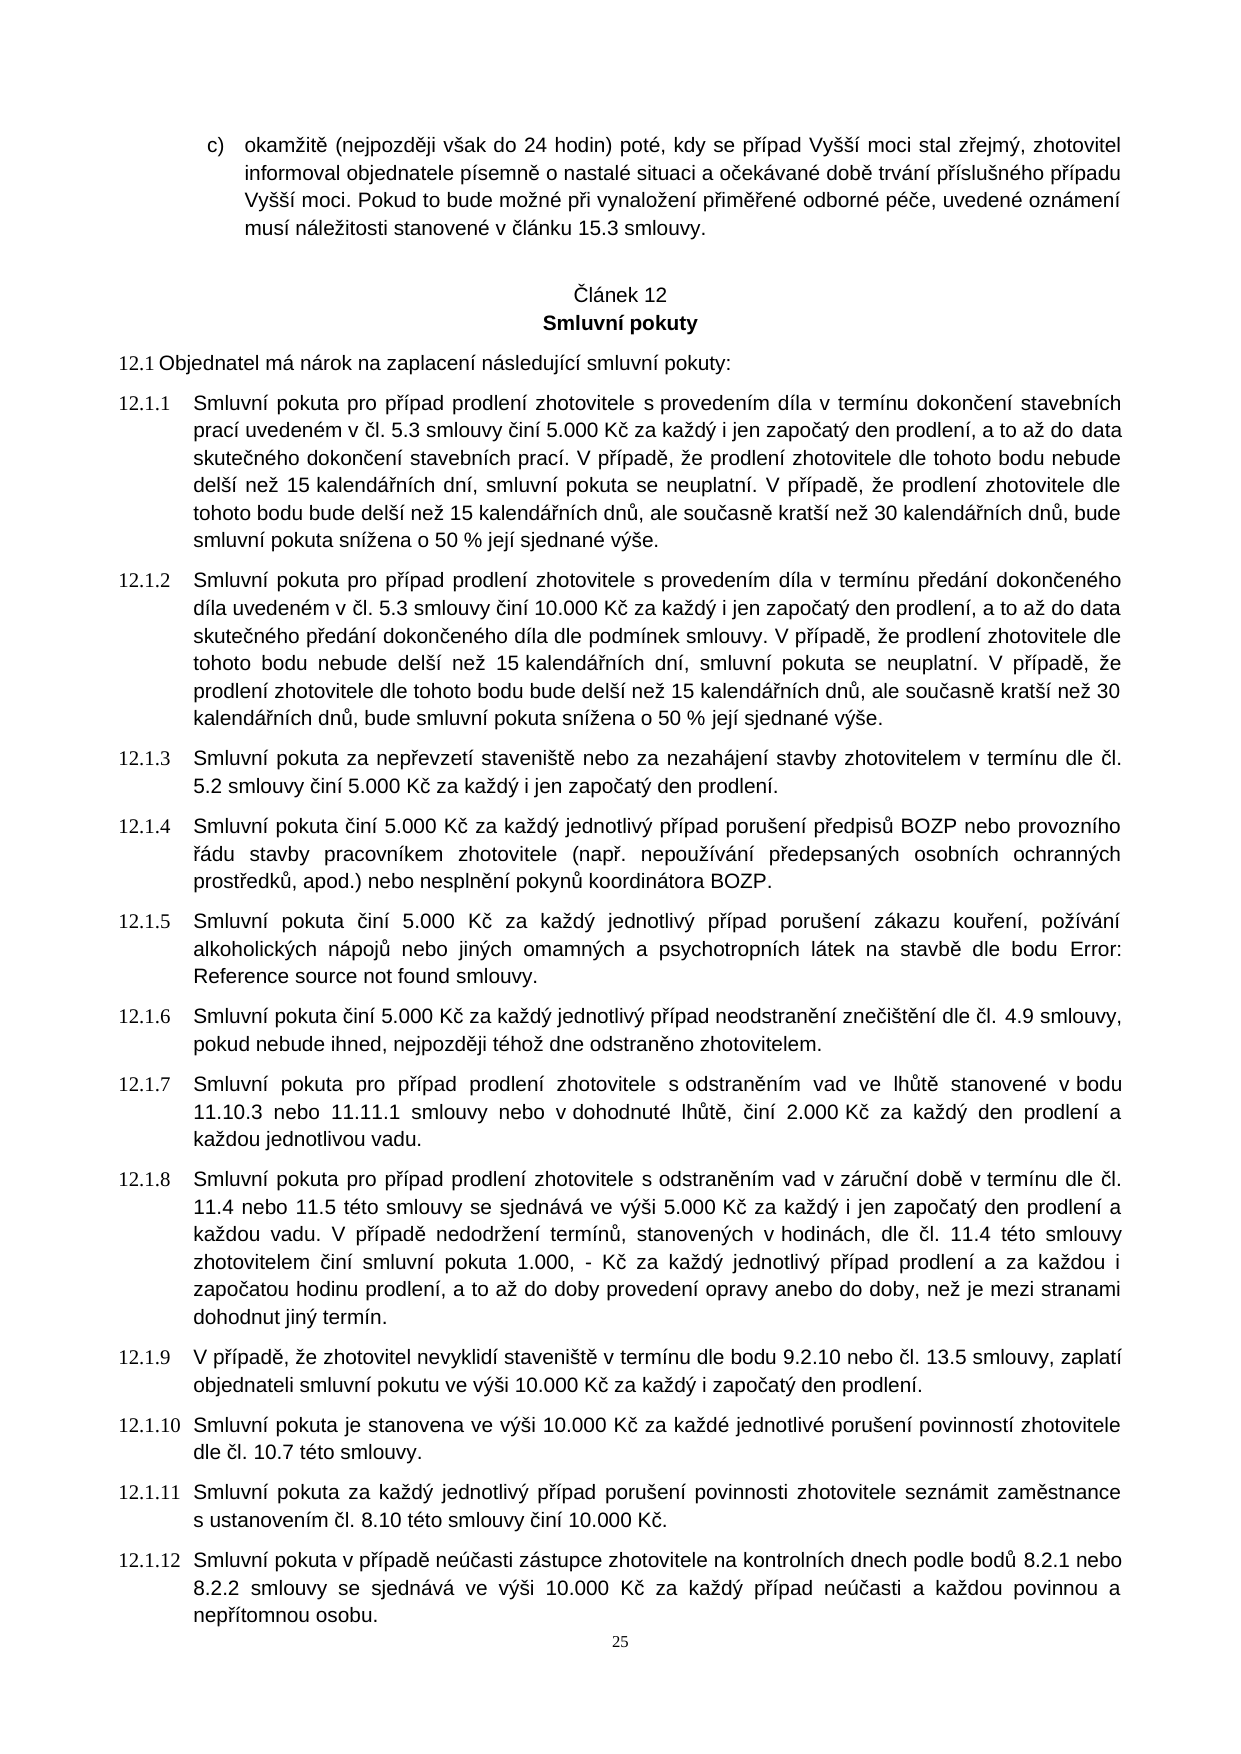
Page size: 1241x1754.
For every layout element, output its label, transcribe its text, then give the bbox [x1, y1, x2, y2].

list Objednatel má nárok na zaplacení následující smluvní pokuty: [118, 350, 1122, 374]
list Smluvní pokuta je stanovena ve výši 10.000 Kč za každé jednotlivé porušení povinností zhotovitele dle čl. 10.7 této smlouvy. [118, 1412, 1122, 1464]
list V případě, že zhotovitel nevyklidí staveniště v termínu dle bodu 9.2.10 nebo čl. 13.5 smlouvy, zaplatí objednateli smluvní pokutu ve výši 10.000 Kč za každý i započatý den prodlení. [118, 1345, 1122, 1396]
list Smluvní pokuta pro případ prodlení zhotovitele s odstraněním vad v záruční době v termínu dle čl. 11.4 nebo 11.5 této smlouvy se sjednává ve výši 5.000 Kč za každý i jen započatý den prodlení a každou vadu. V případě nedodržení termínů, stanovených v hodinách, dle čl. 11.4 této smlouvy zhotovitelem činí smluvní pokuta 1.000, - Kč za každý jednotlivý případ prodlení a za každou i započatou hodinu prodlení, a to až do doby provedení opravy anebo do doby, než je mezi stranami dohodnut jiný termín. [118, 1167, 1122, 1329]
list Smluvní pokuta činí 5.000 Kč za každý jednotlivý případ porušení předpisů BOZP nebo provozního řádu stavby pracovníkem zhotovitele (např. nepoužívání předepsaných osobních ochranných prostředků, apod.) nebo nesplnění pokynů koordinátora BOZP. [118, 814, 1122, 893]
list okamžitě (nejpozději však do 24 hodin) poté, kdy se případ Vyšší moci stal zřejmý, zhotovitel informoval objednatele písemně o nastalé situaci a očekávané době trvání příslušného případu Vyšší moci. Pokud to bude možné při vynaložení přiměřené odborné péče, uvedené oznámení musí náležitosti stanovené v článku 15.3 smlouvy. [207, 133, 1122, 239]
list Smluvní pokuty [118, 310, 1122, 334]
text Článek 12 [118, 283, 1122, 307]
list Smluvní pokuta pro případ prodlení zhotovitele s provedením díla v termínu dokončení stavebních prací uvedeném v čl. 5.3 smlouvy činí 5.000 Kč za každý i jen započatý den prodlení, a to až do data skutečného dokončení stavebních prací. V případě, že prodlení zhotovitele dle tohoto bodu nebude delší než 15 kalendářních dní, smluvní pokuta se neuplatní. V případě, že prodlení zhotovitele dle tohoto bodu bude delší než 15 kalendářních dnů, ale současně kratší než 30 kalendářních dnů, bude smluvní pokuta snížena o 50 % její sjednané výše. [118, 391, 1122, 552]
list Smluvní pokuta pro případ prodlení zhotovitele s odstraněním vad ve lhůtě stanovené v bodu 11.10.3 nebo 11.11.1 smlouvy nebo v dohodnuté lhůtě, činí 2.000 Kč za každý den prodlení a každou jednotlivou vadu. [118, 1072, 1122, 1151]
list Smluvní pokuta pro případ prodlení zhotovitele s provedením díla v termínu předání dokončeného díla uvedeném v čl. 5.3 smlouvy činí 10.000 Kč za každý i jen započatý den prodlení, a to až do data skutečného předání dokončeného díla dle podmínek smlouvy. V případě, že prodlení zhotovitele dle tohoto bodu nebude delší než 15 kalendářních dní, smluvní pokuta se neuplatní. V případě, že prodlení zhotovitele dle tohoto bodu bude delší než 15 kalendářních dnů, ale současně kratší než 30 kalendářních dnů, bude smluvní pokuta snížena o 50 % její sjednané výše. [118, 568, 1122, 730]
list Smluvní pokuta činí 5.000 Kč za každý jednotlivý případ neodstranění znečištění dle čl. 4.9 smlouvy, pokud nebude ihned, nejpozději téhož dne odstraněno zhotovitelem. [118, 1004, 1122, 1056]
list Smluvní pokuta za nepřevzetí staveniště nebo za nezahájení stavby zhotovitelem v termínu dle čl. 5.2 smlouvy činí 5.000 Kč za každý i jen započatý den prodlení. [118, 746, 1122, 798]
list Smluvní pokuta v případě neúčasti zástupce zhotovitele na kontrolních dnech podle bodů 8.2.1 nebo 8.2.2 smlouvy se sjednává ve výši 10.000 Kč za každý případ neúčasti a každou povinnou a nepřítomnou osobu. [118, 1548, 1122, 1627]
list Smluvní pokuta za každý jednotlivý případ porušení povinnosti zhotovitele seznámit zaměstnance s ustanovením čl. 8.10 této smlouvy činí 10.000 Kč. [118, 1480, 1122, 1532]
